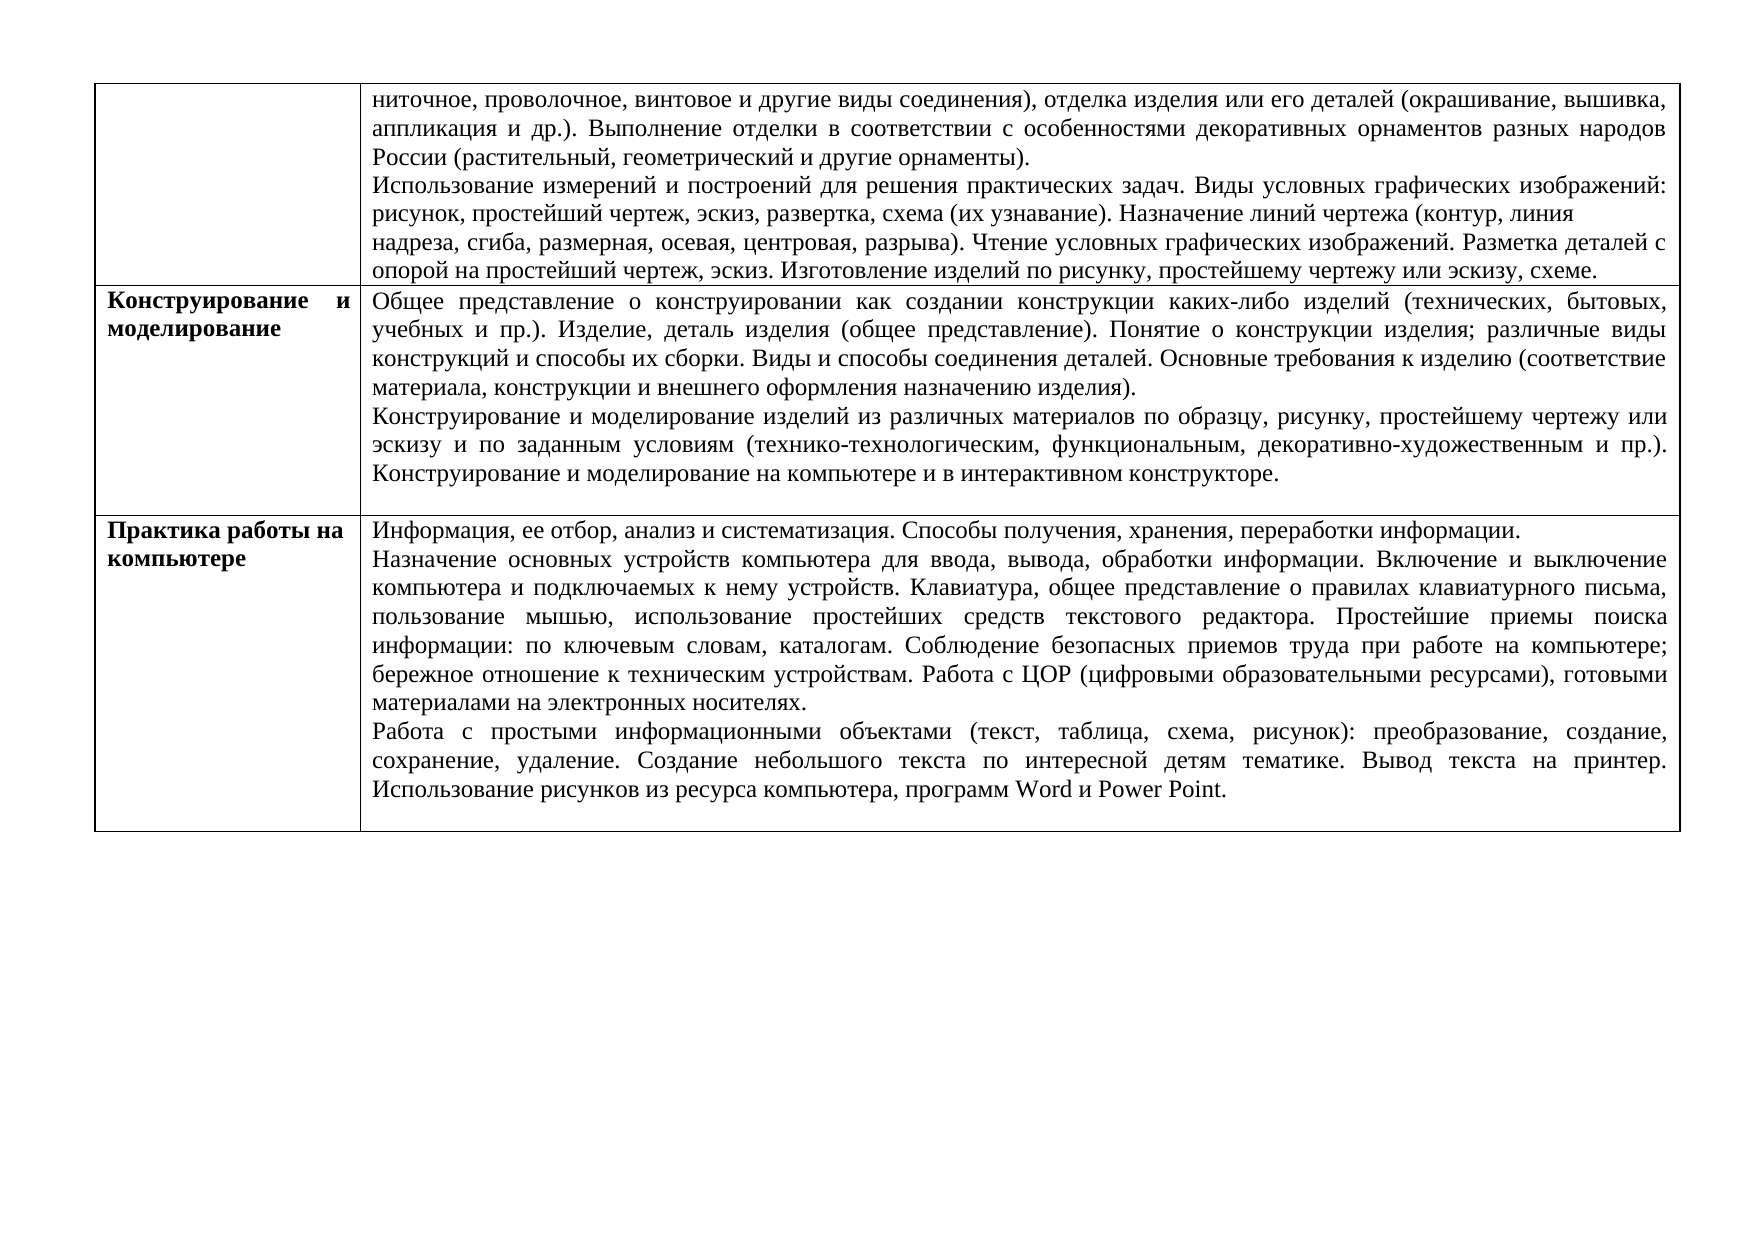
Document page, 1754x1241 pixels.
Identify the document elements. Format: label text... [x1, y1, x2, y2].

table_cell Общее представление о конструировании как создании конструкции каких-либо изделий (технических, бытовых, учебных и пр.). Изделие, деталь изделия (общее представление). Понятие о конструкции изделия; различные виды конструкций и способы их сборки. Виды и способы соединения деталей. Основные требования к изделию (соответствие материала, конструкции и внешнего оформления назначению изделия). Конструирование и моделирование изделий из различных материалов по образцу, рисунку, простейшему чертежу или эскизу и по заданным условиям (технико-технологическим, функциональным, декоративно-художественным и пр.). Конструирование и моделирование на компьютере и в интерактивном конструкторе. [361, 286, 1679, 515]
table_cell Практика работы на компьютере [96, 516, 360, 831]
table_header ниточное, проволочное, винтовое и другие виды соединения), отделка изделия или его деталей (окрашивание, вышивка, аппликация и др.). Выполнение отделки в соответствии с особенностями декоративных орнаментов разных народов России (растительный, геометрический и другие орнаменты). Использование измерений и построений для решения практических задач. Виды условных графических изображений: рисунок, простейший чертеж, эскиз, развертка, схема (их узнавание). Назначение линий чертежа (контур, линия надреза, сгиба, размерная, осевая, центровая, разрыва). Чтение условных графических изображений. Разметка деталей с опорой на простейший чертеж, эскиз. Изготовление изделий по рисунку, простейшему чертежу или эскизу, схеме. [361, 84, 1679, 285]
table_header [96, 84, 360, 285]
table_cell Конструирование и моделирование [96, 286, 360, 515]
table_cell Информация, ее отбор, анализ и систематизация. Способы получения, хранения, переработки информации. Назначение основных устройств компьютера для ввода, вывода, обработки информации. Включение и выключение компьютера и подключаемых к нему устройств. Клавиатура, общее представление о правилах клавиатурного письма, пользование мышью, использование простейших средств текстового редактора. Простейшие приемы поиска информации: по ключевым словам, каталогам. Соблюдение безопасных приемов труда при работе на компьютере; бережное отношение к техническим устройствам. Работа с ЦОР (цифровыми образовательными ресурсами), готовыми материалами на электронных носителях. Работа с простыми информационными объектами (текст, таблица, схема, рисунок): преобразование, создание, сохранение, удаление. Создание небольшого текста по интересной детям тематике. Вывод текста на принтер. Использование рисунков из ресурса компьютера, программ Word и Power Point. [361, 516, 1679, 831]
